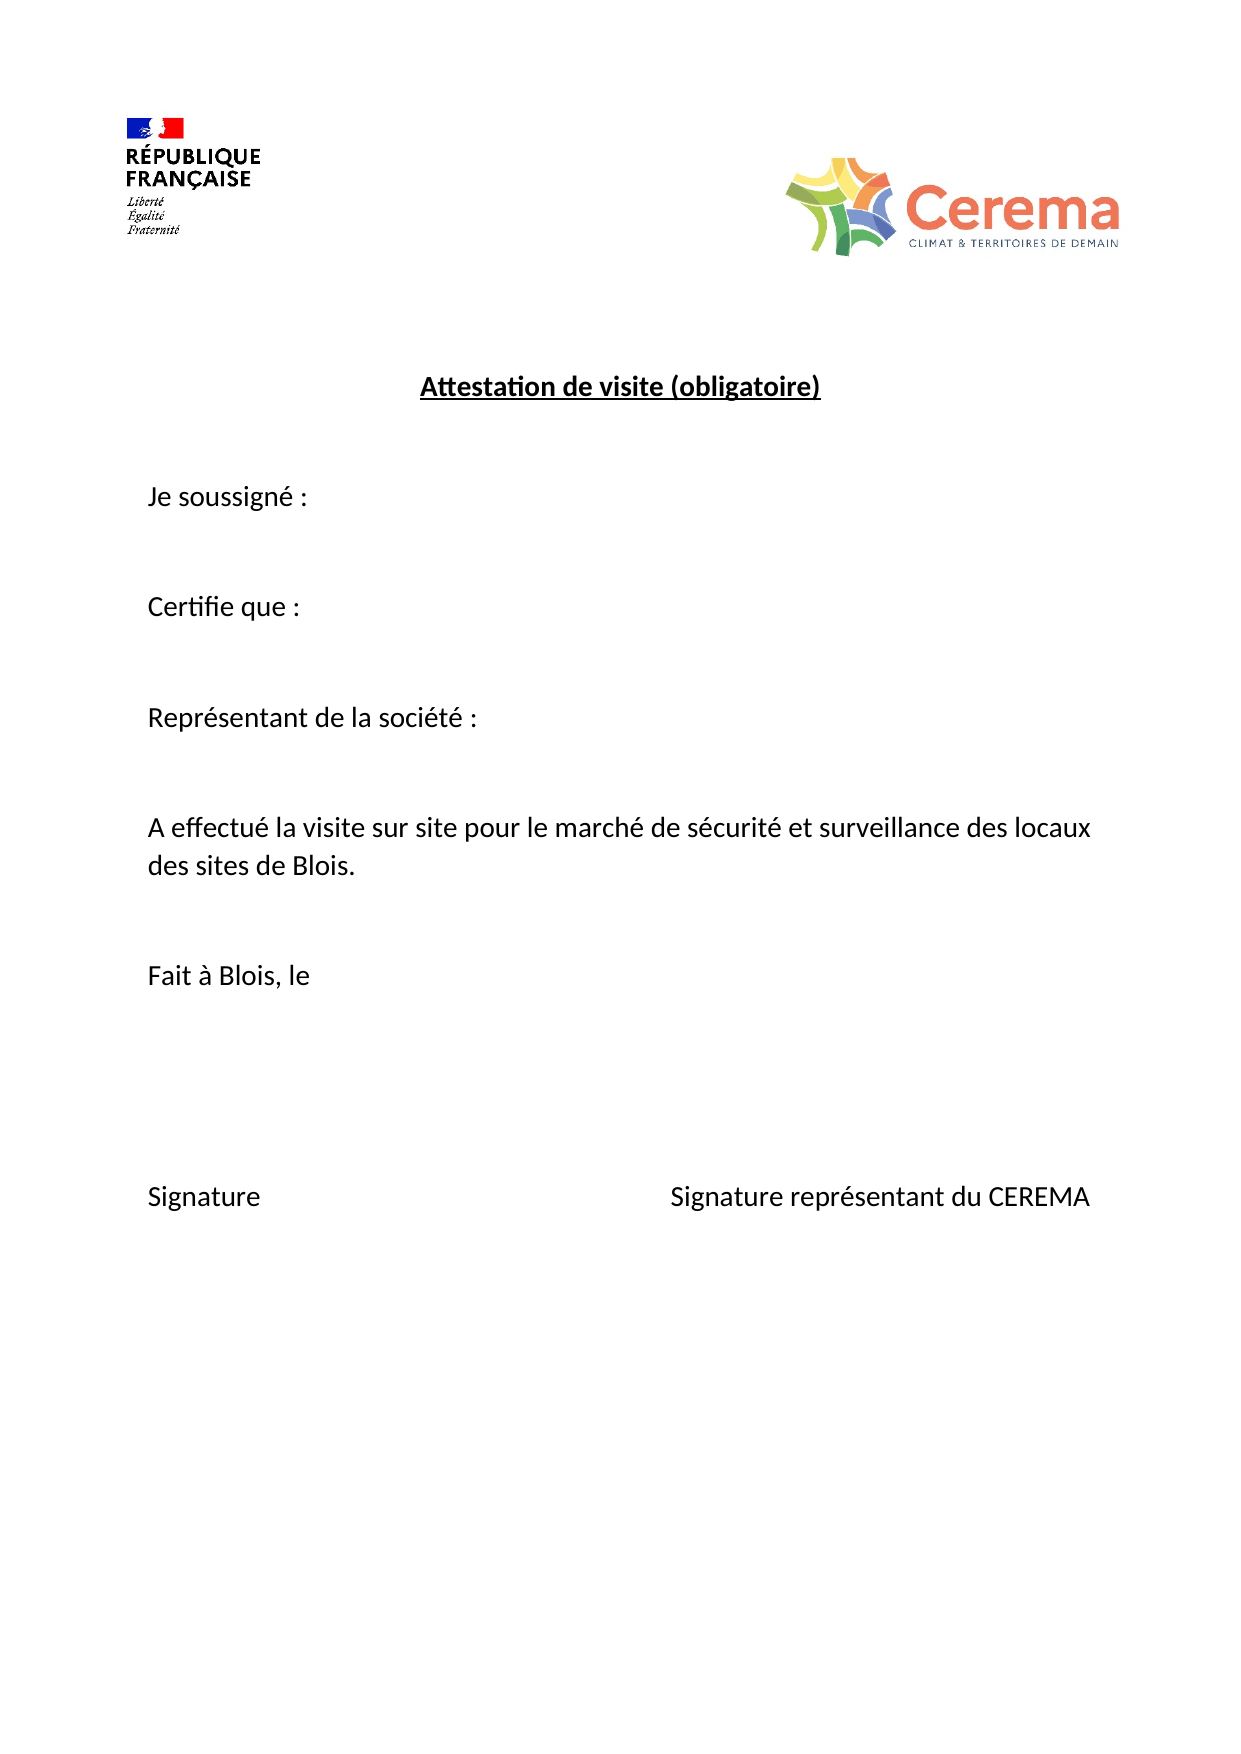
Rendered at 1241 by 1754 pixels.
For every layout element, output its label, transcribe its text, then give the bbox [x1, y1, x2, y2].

picture [767, 147, 1184, 269]
text Fait à Blois, le [148, 957, 1093, 993]
text A effectué la visite sur site pour le marché de sécurité et surveillance des locaux des sites de Blois. [148, 809, 1093, 883]
text Représentant de la société : [148, 699, 1093, 734]
text Certifie que : [148, 588, 1093, 624]
picture [107, 97, 280, 254]
text Attestation de visite (obligatoire) [148, 368, 1093, 404]
text Je soussigné : [148, 478, 1093, 514]
text Signature Signature représentant du CEREMA [148, 1178, 1093, 1213]
